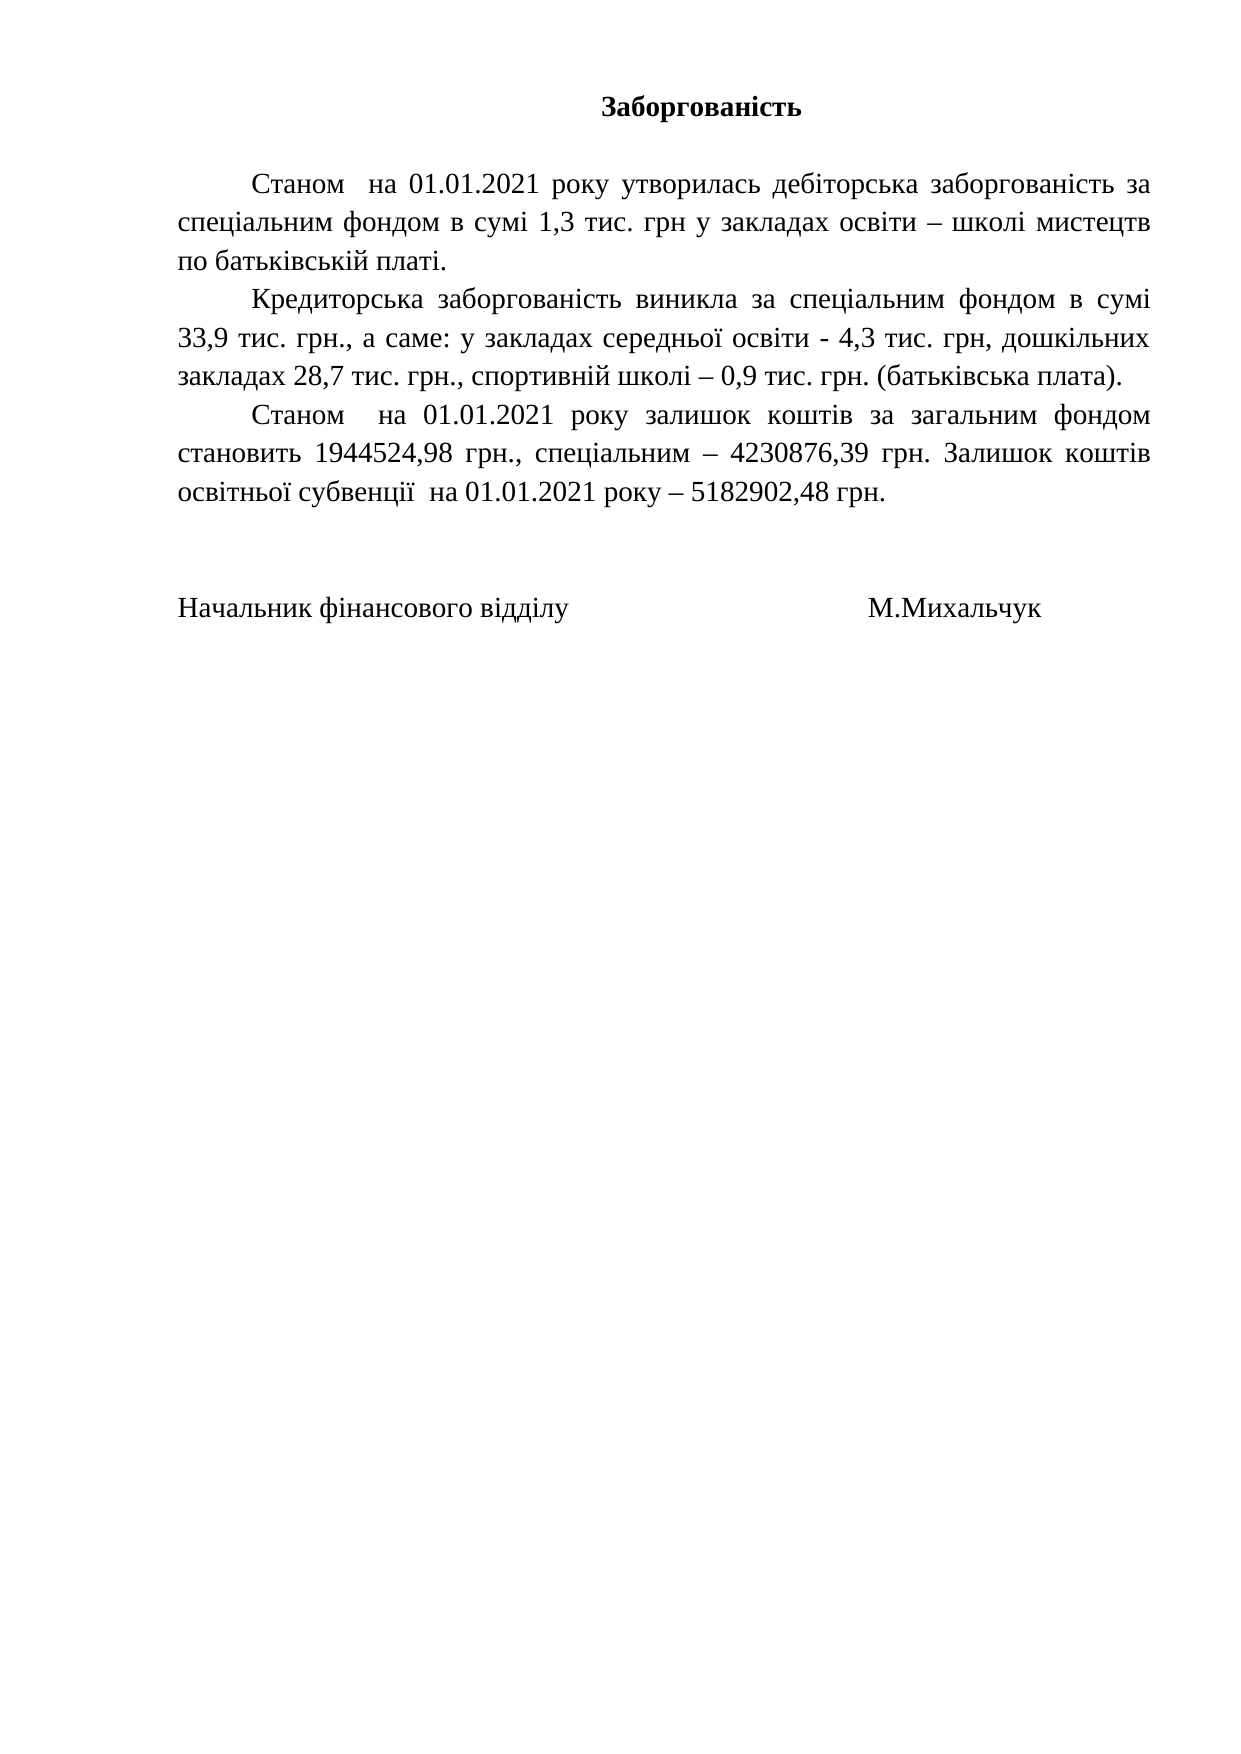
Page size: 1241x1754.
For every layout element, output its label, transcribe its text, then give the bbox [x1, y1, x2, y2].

text Станом на 01.01.2021 року утворилась дебіторська заборгованість за спеціальним фондом в сумі 1,3 тис. грн у закладах освіти – школі мистецтв по батьківській платі. [177, 166, 1152, 276]
text Начальник фінансового відділу М.Михальчук [177, 590, 1152, 623]
text Заборгованість [177, 89, 1152, 122]
text Станом на 01.01.2021 року залишок коштів за загальним фондом становить 1944524,98 грн., спеціальним – 4230876,39 грн. Залишок коштів освітньої субвенції на 01.01.2021 року – 5182902,48 грн. [177, 397, 1152, 508]
text Кредиторська заборгованість виникла за спеціальним фондом в сумі 33,9 тис. грн., а саме: у закладах середньої освіти - 4,3 тис. грн, дошкільних закладах 28,7 тис. грн., спортивній школі – 0,9 тис. грн. (батьківська плата). [177, 281, 1152, 392]
